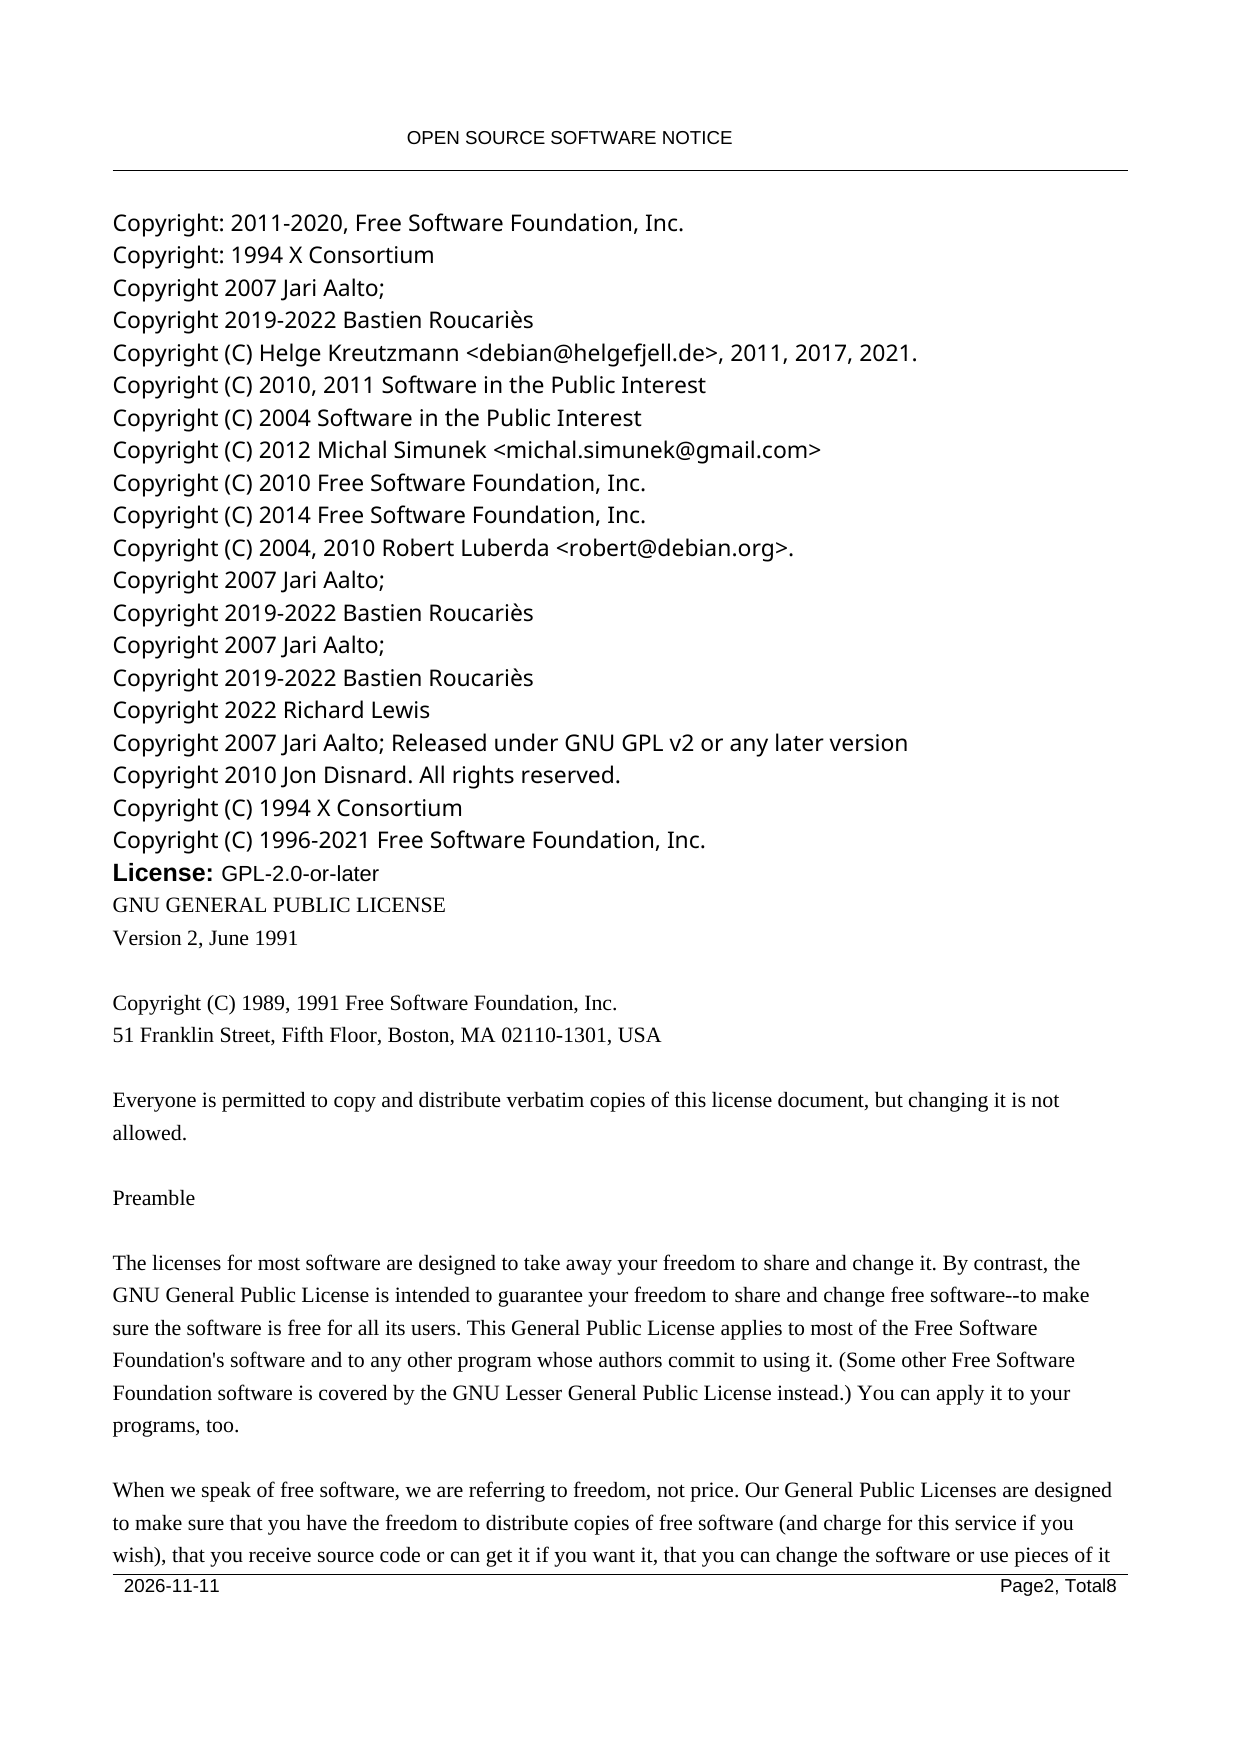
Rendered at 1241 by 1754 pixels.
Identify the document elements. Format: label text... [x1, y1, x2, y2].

text Copyright 2007 Jari Aalto; [112, 271, 1128, 304]
text Copyright (C) 2010, 2011 Software in the Public Interest [112, 369, 1128, 401]
text Copyright (C) 2014 Free Software Foundation, Inc. [112, 499, 1128, 531]
text Copyright (C) 1994 X Consortium [112, 791, 1128, 824]
text Copyright 2022 Richard Lewis [112, 694, 1128, 726]
text License: GPL-2.0-or-later [112, 856, 1128, 889]
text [112, 889, 1128, 1571]
text Copyright 2007 Jari Aalto; [112, 629, 1128, 661]
text Copyright (C) 2004, 2010 Robert Luberda <robert@debian.org>. [112, 531, 1128, 564]
text Copyright (C) 2012 Michal Simunek <michal.simunek@gmail.com> [112, 434, 1128, 466]
text Copyright: 1994 X Consortium [112, 239, 1128, 271]
text Copyright (C) 2004 Software in the Public Interest [112, 401, 1128, 434]
text Copyright 2007 Jari Aalto; Released under GNU GPL v2 or any later version [112, 726, 1128, 759]
text Copyright (C) 1996-2021 Free Software Foundation, Inc. [112, 824, 1128, 856]
text Copyright: 2011-2020, Free Software Foundation, Inc. [112, 206, 1128, 239]
text Copyright 2010 Jon Disnard. All rights reserved. [112, 759, 1128, 791]
text Copyright (C) 2010 Free Software Foundation, Inc. [112, 466, 1128, 499]
text Copyright (C) Helge Kreutzmann <debian@helgefjell.de>, 2011, 2017, 2021. [112, 336, 1128, 369]
text Copyright 2019-2022 Bastien Roucariès [112, 596, 1128, 629]
text Copyright 2019-2022 Bastien Roucariès [112, 661, 1128, 694]
text Copyright 2019-2022 Bastien Roucariès [112, 304, 1128, 336]
text Copyright 2007 Jari Aalto; [112, 564, 1128, 596]
